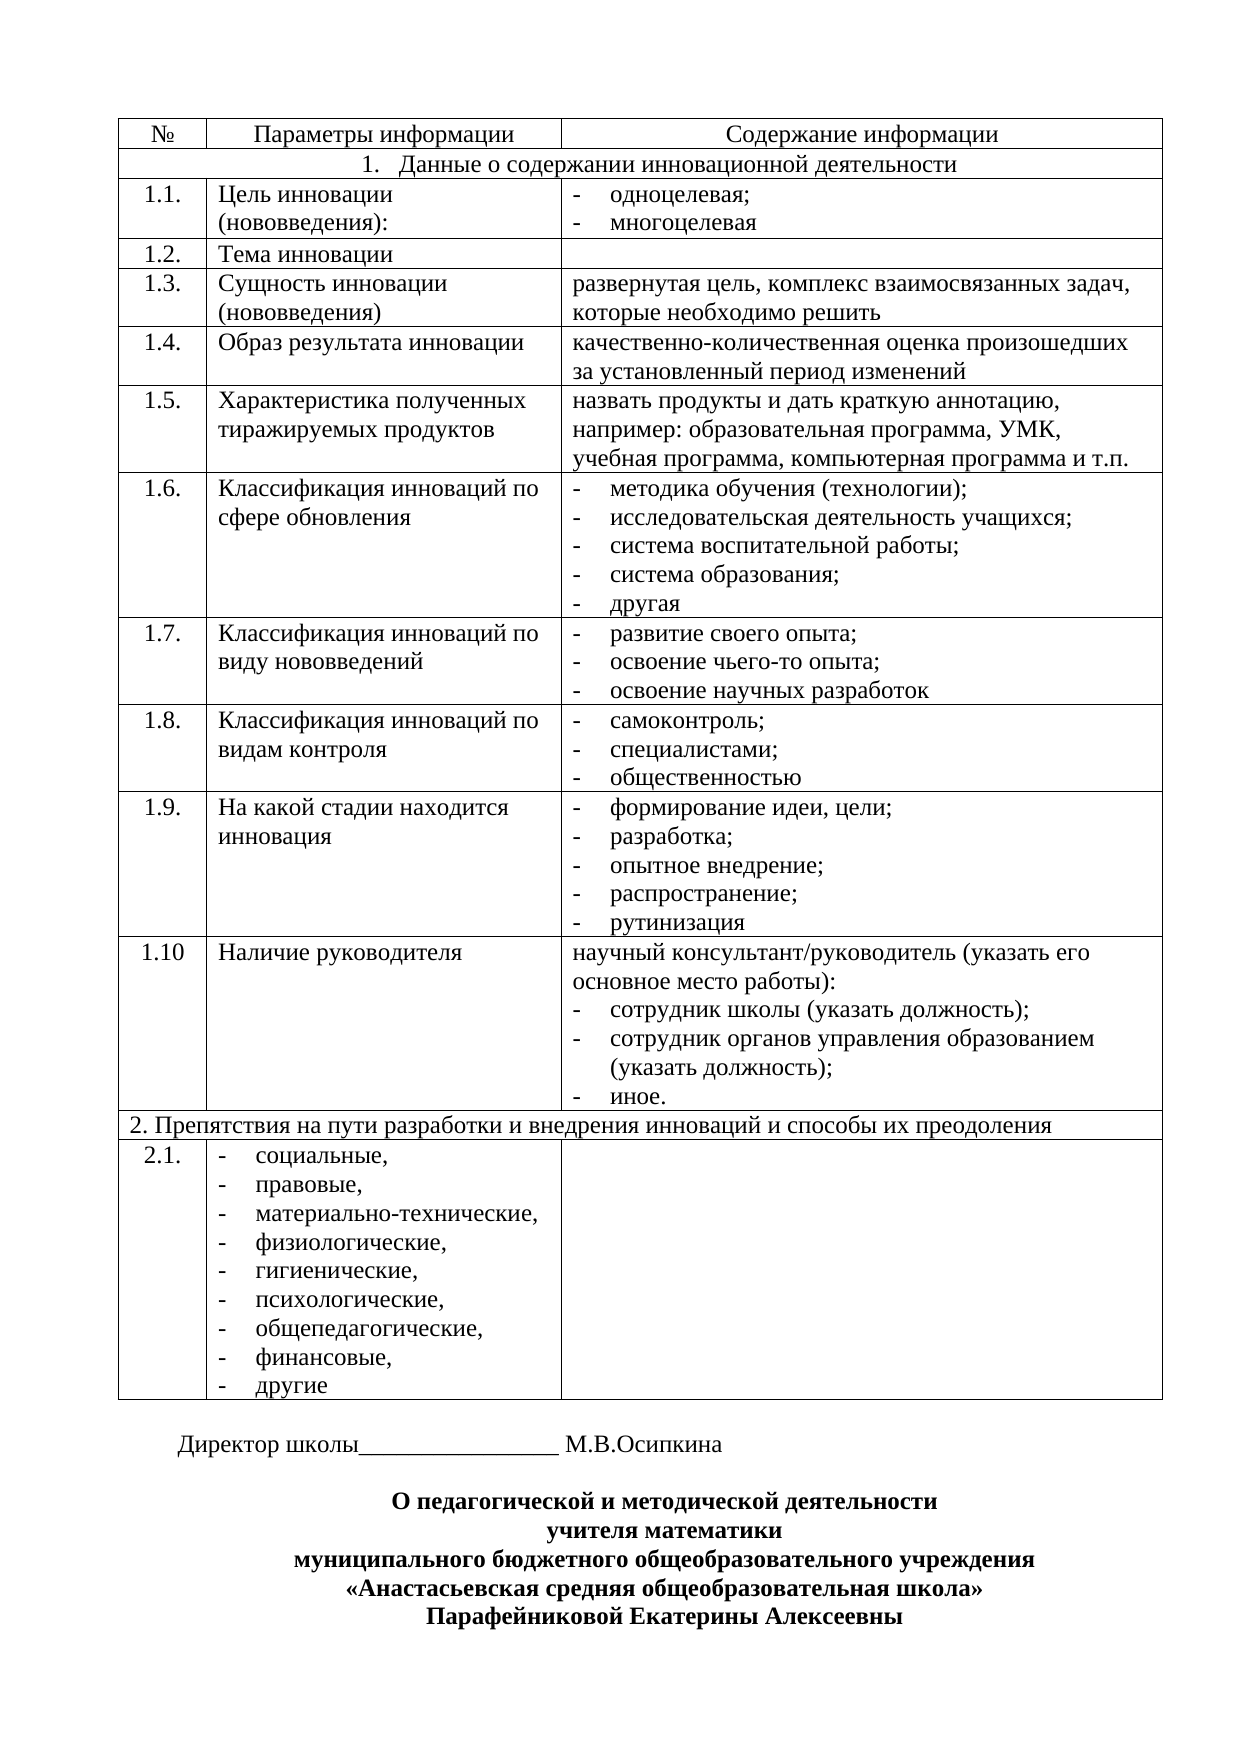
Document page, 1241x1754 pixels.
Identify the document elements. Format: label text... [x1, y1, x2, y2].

table_cell 1.2. [119, 239, 206, 267]
table_cell Классификация инноваций по сфере обновления [207, 473, 561, 617]
table_cell 2. Препятствия на пути разработки и внедрения инноваций и способы их преодоления [119, 1111, 1162, 1139]
table_cell 1.3. [119, 269, 206, 326]
table_cell Образ результата инновации [207, 327, 561, 384]
table_cell Характеристика полученных тиражируемых продуктов [207, 386, 561, 472]
table_cell Данные о содержании инновационной деятельности [119, 149, 1162, 178]
table_header Содержание информации [562, 119, 1162, 148]
text Директор школы________________ М.В.Осипкина [177, 1429, 1152, 1458]
text учителя математики [177, 1515, 1152, 1544]
table_cell 1.7. [119, 618, 206, 704]
table_cell назвать продукты и дать краткую аннотацию, например: образовательная программа, УМК, учебная программа, компьютерная программа и т.п. [562, 386, 1162, 472]
table_cell методика обучения (технологии); исследовательская деятельность учащихся; система воспитательной работы; система образования; другая [562, 473, 1162, 617]
table_cell Сущность инновации (нововведения) [207, 269, 561, 326]
table_cell одноцелевая; многоцелевая [562, 179, 1162, 238]
table_cell Классификация инноваций по видам контроля [207, 705, 561, 791]
table_cell 1.10 [119, 937, 206, 1109]
table_cell 2.1. [119, 1140, 206, 1399]
table_cell 1.8. [119, 705, 206, 791]
text муниципального бюджетного общеобразовательного учреждения [177, 1544, 1152, 1573]
table_cell Наличие руководителя [207, 937, 561, 1109]
table_cell 1.1. [119, 179, 206, 238]
table_cell 1.6. [119, 473, 206, 617]
table_cell научный консультант/руководитель (указать его основное место работы): сотрудник школы (указать должность); сотрудник органов управления образованием (указать должность); иное. [562, 937, 1162, 1109]
table_cell Тема инновации [207, 239, 561, 267]
table_cell формирование идеи, цели; разработка; опытное внедрение; распространение; рутинизация [562, 792, 1162, 936]
text О педагогической и методической деятельности [177, 1486, 1152, 1515]
text Парафейниковой Екатерины Алексеевны [177, 1601, 1152, 1630]
table_cell социальные, правовые, материально-технические, физиологические, гигиенические, психологические, общепедагогические, финансовые, другие [207, 1140, 561, 1399]
table_cell [562, 239, 1162, 267]
table_cell Классификация инноваций по виду нововведений [207, 618, 561, 704]
table_cell развернутая цель, комплекс взаимосвязанных задач, которые необходимо решить [562, 269, 1162, 326]
table_cell 1.9. [119, 792, 206, 936]
table_cell На какой стадии находится инновация [207, 792, 561, 936]
table_cell [562, 1140, 1162, 1399]
table_cell 1.5. [119, 386, 206, 472]
text «Анастасьевская средняя общеобразовательная школа» [177, 1573, 1152, 1601]
table_cell 1.4. [119, 327, 206, 384]
table_header Параметры информации [207, 119, 561, 148]
table_cell Цель инновации (нововведения): [207, 179, 561, 238]
table_header № [119, 119, 206, 148]
table_cell самоконтроль; специалистами; общественностью [562, 705, 1162, 791]
table_cell развитие своего опыта; освоение чьего-то опыта; освоение научных разработок [562, 618, 1162, 704]
table_cell качественно-количественная оценка произошедших за установленный период изменений [562, 327, 1162, 384]
